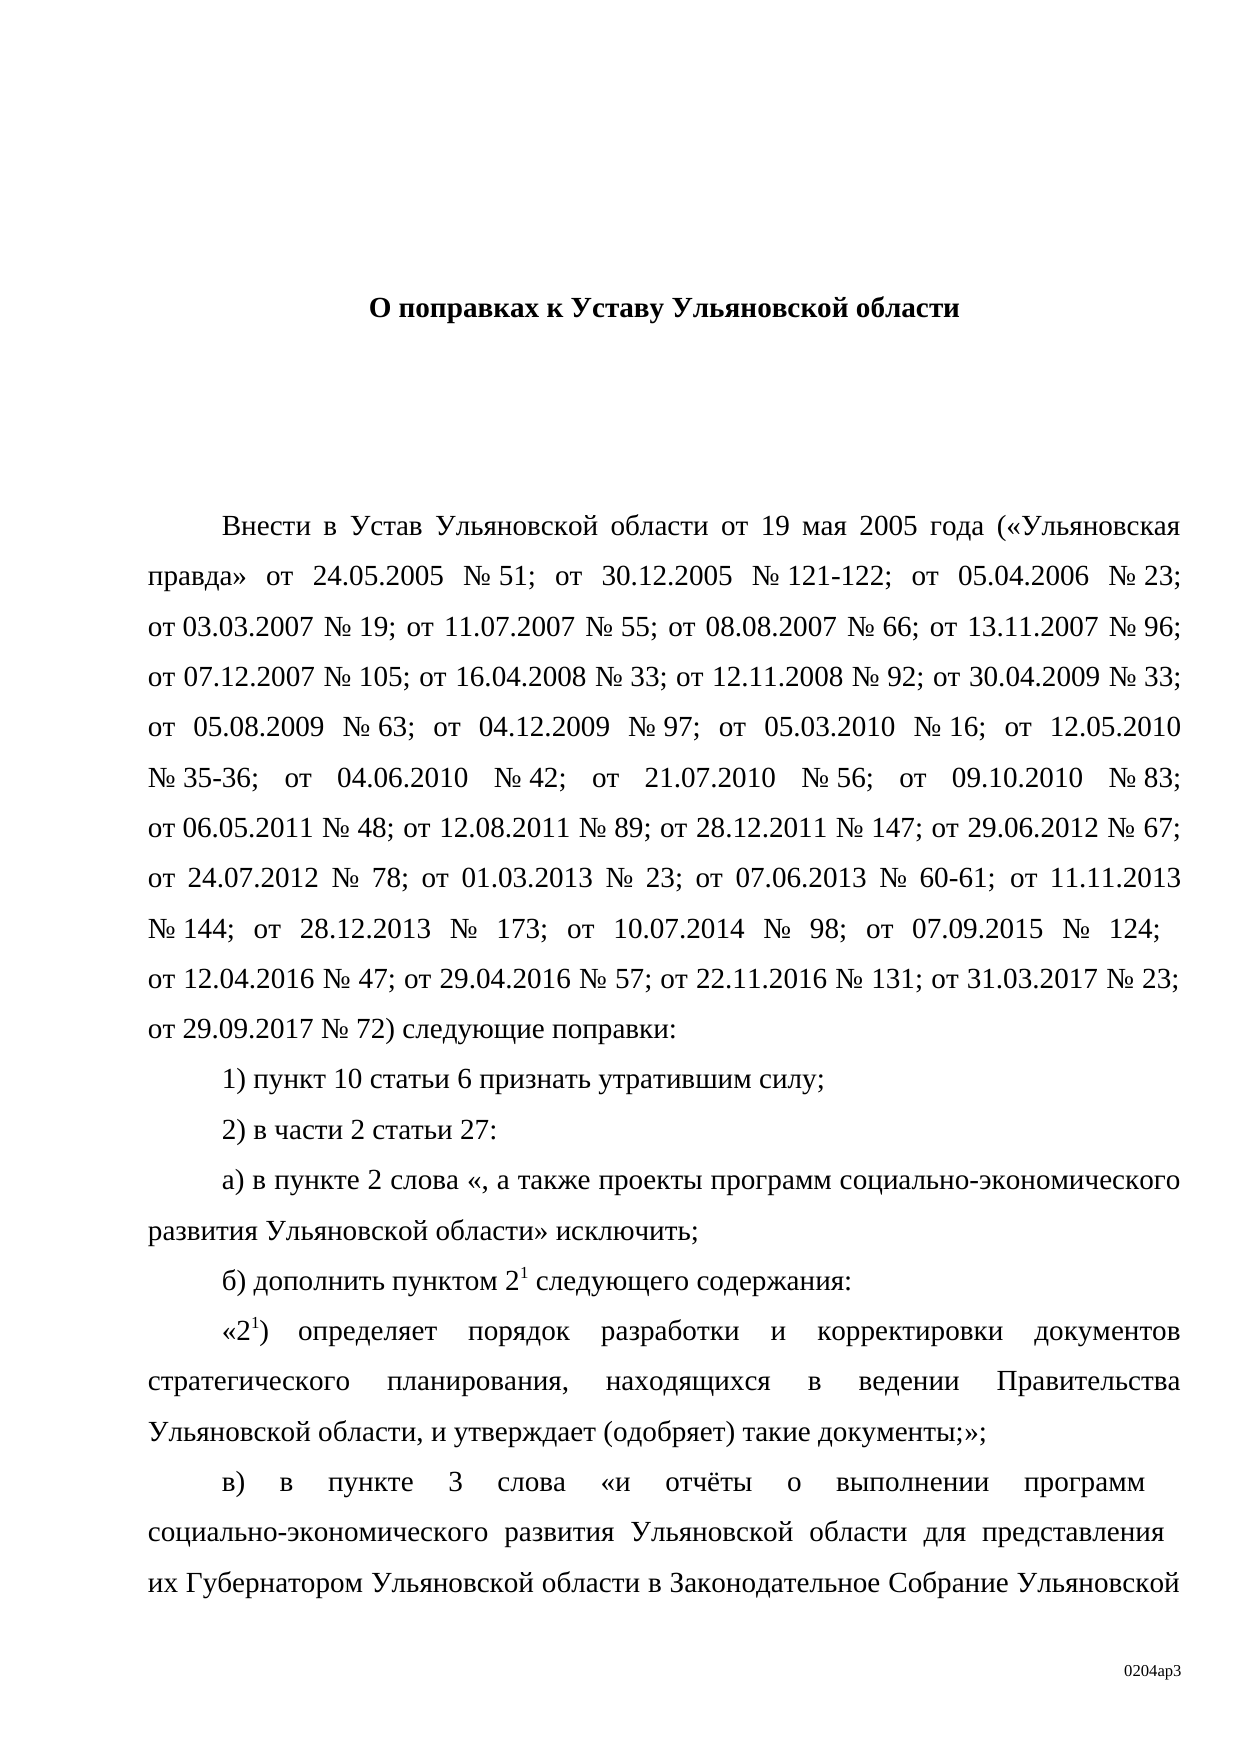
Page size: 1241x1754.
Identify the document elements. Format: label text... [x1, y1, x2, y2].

text «21) определяет порядок разработки и корректировки документов стратегического планирования, находящихся в ведении Правительства Ульяновской области, и утверждает (одобряет) такие документы;»; [148, 1313, 1181, 1447]
text 1) пункт 10 статьи 6 признать утратившим силу; [148, 1062, 1181, 1095]
text б) дополнить пунктом 21 следующего содержания: [148, 1263, 1181, 1296]
text 2) в части 2 статьи 27: [148, 1112, 1181, 1146]
text Внести в Устав Ульяновской области от 19 мая 2005 года («Ульяновская правда» от 24.05.2005 № 51; от 30.12.2005 № 121-122; от 05.04.2006 № 23; от 03.03.2007 № 19; от 11.07.2007 № 55; от 08.08.2007 № 66; от 13.11.2007 № 96; от 07.12.2007 № 105; от 16.04.2008 № 33; от 12.11.2008 № 92; от 30.04.2009 № 33; от 05.08.2009 № 63; от 04.12.2009 № 97; от 05.03.2010 № 16; от 12.05.2010 № 35-36; от 04.06.2010 № 42; от 21.07.2010 № 56; от 09.10.2010 № 83; от 06.05.2011 № 48; от 12.08.2011 № 89; от 28.12.2011 № 147; от 29.06.2012 № 67; от 24.07.2012 № 78; от 01.03.2013 № 23; от 07.06.2013 № 60-61; от 11.11.2013 № 144; от 28.12.2013 № 173; от 10.07.2014 № 98; от 07.09.2015 № 124; от 12.04.2016 № 47; от 29.04.2016 № 57; от 22.11.2016 № 131; от 31.03.2017 № 23; от 29.09.2017 № 72) следующие поправки: [148, 508, 1181, 1045]
text а) в пункте 2 слова «, а также проекты программ социально-экономического развития Ульяновской области» исключить; [148, 1162, 1181, 1246]
title О поправках к Уставу Ульяновской области [148, 291, 1181, 324]
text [148, 1464, 1181, 1598]
